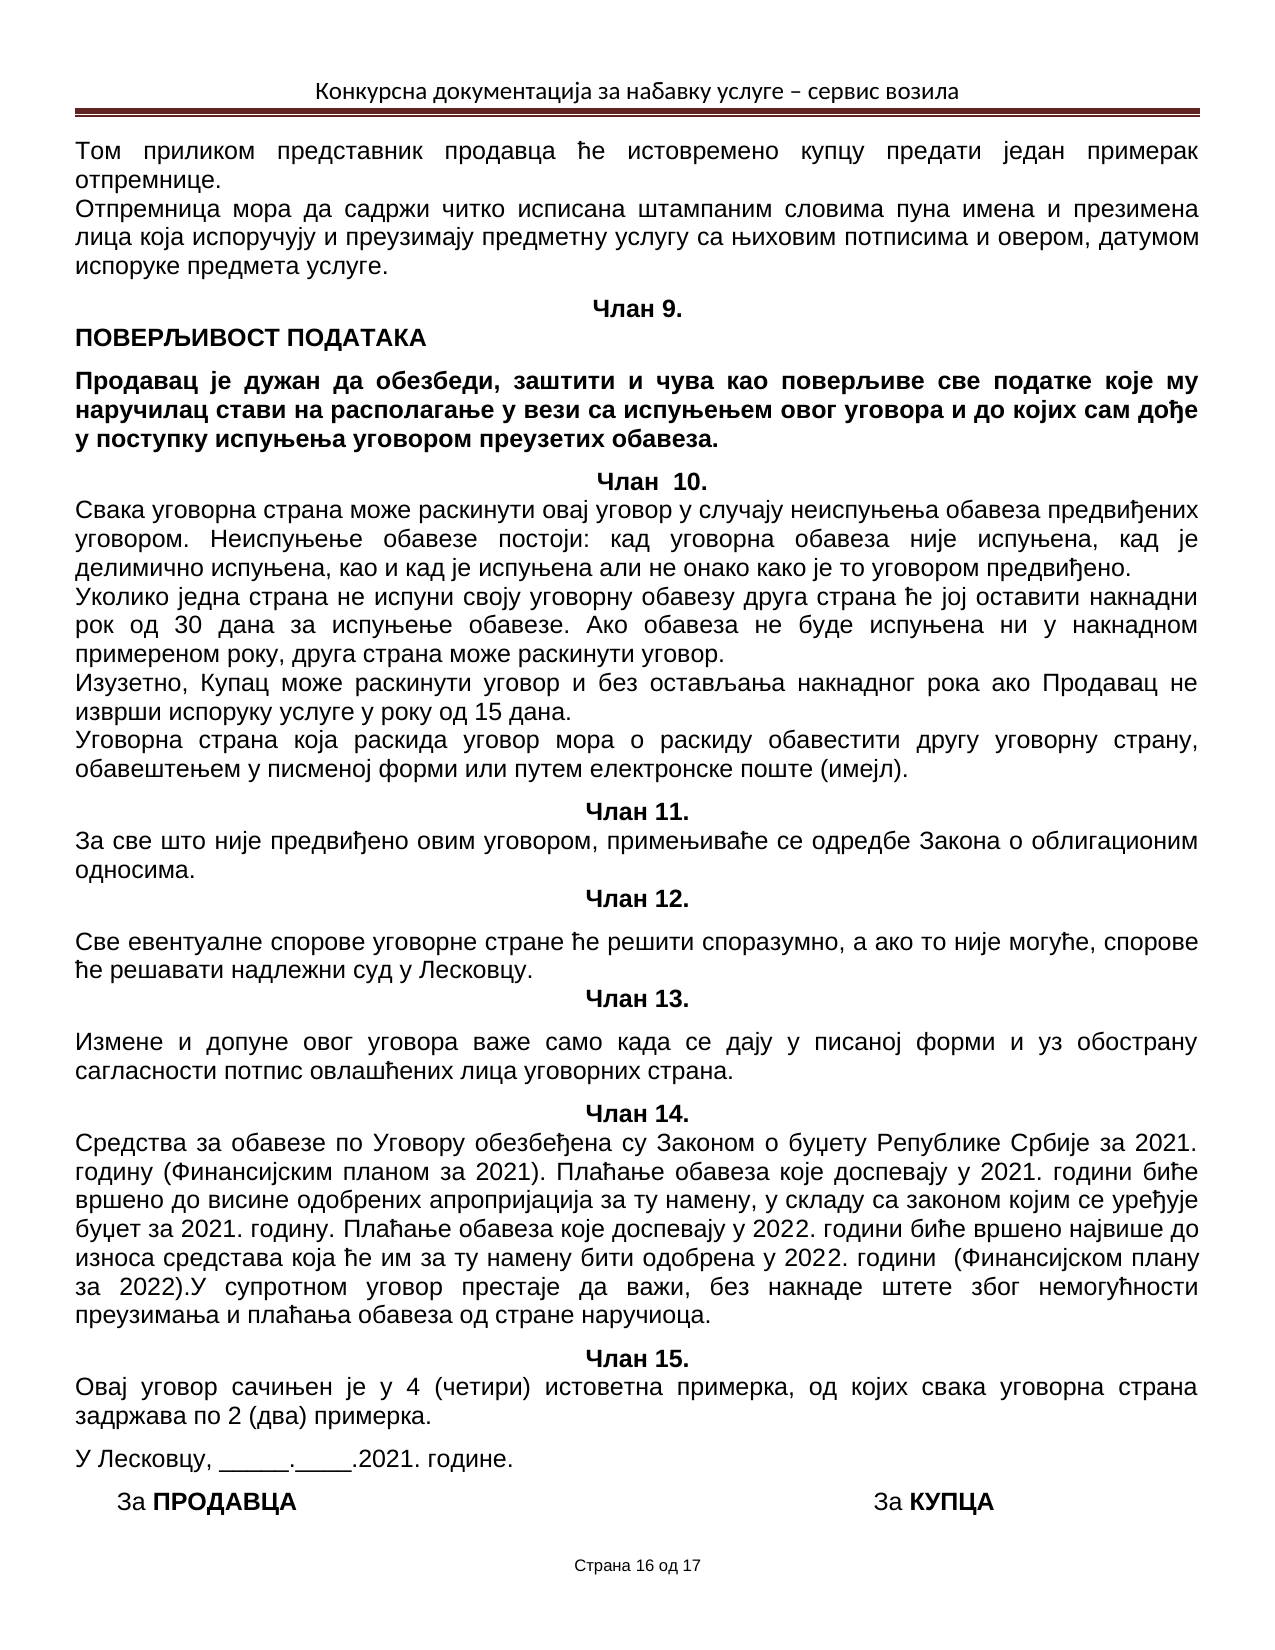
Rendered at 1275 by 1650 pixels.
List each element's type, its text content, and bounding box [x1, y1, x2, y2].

text Уколико једна страна не испуни своју уговорну обавезу друга страна ће јој оставити накнадни рок од 30 дана за испуњење обавезе. Ако обавеза не буде испуњена ни у накнадном примереном року, друга страна може раскинути уговор. [75, 582, 1200, 668]
text Свака уговорна страна може раскинути овај уговор у случају неиспуњења обавеза предвиђених уговором. Неиспуњење обавезе постоји: кад уговорна обавеза није испуњена, кад је делимично испуњена, као и кад је испуњена али не онако како је то уговором предвиђено. [75, 496, 1200, 582]
text Продавац је дужан да обезбеди, заштити и чува као поверљиве све податке које му наручилац стави на располагање у вези са испуњењем овог уговора и до којих сам дође у поступку испуњења уговором преузетих обавеза. [75, 366, 1200, 452]
text За ПРОДАВЦА За КУПЦА [75, 1487, 1200, 1516]
text Члан 15. [75, 1344, 1200, 1372]
text Измене и допуне овог уговора важе само када се дају у писаној форми и уз обострану сагласности потпис овлашћених лица уговорних страна. [75, 1027, 1200, 1085]
text Члан 11. [75, 797, 1200, 826]
text Овај уговор сачињен је у 4 (четири) истоветна примерка, од којих свака уговорна страна задржава по 2 (два) примерка. [75, 1372, 1200, 1430]
text Том приликом представник продавца ће истовремено купцу предати један примерак отпремнице. [75, 136, 1200, 194]
text Члан 12. [75, 884, 1200, 912]
text Члан 10. [442, 467, 1200, 496]
text Отпремница мора да садржи читко исписана штампаним словима пуна имена и презимена лица која испоручују и преузимају предметну услугу са њиховим потписима и овером, датумом испоруке предмета услуге. [75, 194, 1200, 280]
text Средства за обавезе по Уговору обезбеђена су Законом о буџету Републике Србије за 2021. годину (Финансијским планом за 2021). Плаћање обавеза које доспевају у 2021. години биће вршено до висине одобрених апропријација за ту намену, у складу са законом којим се уређује буџет за 2021. годину. Плаћање обавеза које доспевају у 2022. години биће вршено највише до износа средстава која ће им за ту намену бити одобрена у 2022. години (Финансијском плану за 2022).У супротном уговор престаје да важи, без накнаде штете због немогућности преузимања и плаћања обавеза од стране наручиоца. [75, 1128, 1200, 1329]
text За све што није предвиђено овим уговором, примењиваће се одредбе Закона о облигационим односима. [75, 826, 1200, 884]
text ПОВЕРЉИВОСТ ПОДАТАКА [75, 323, 1200, 352]
text Члан 9. [75, 294, 1200, 323]
text Уговорна страна која раскида уговор мора о раскиду обавестити другу уговорну страну, обавештењем у писменој форми или путем електронске поште (имејл). [75, 726, 1200, 783]
text Члан 14. [75, 1099, 1200, 1128]
text У Лесковцу, _____.____.2021. године. [75, 1444, 1200, 1473]
text Члан 13. [75, 984, 1200, 1013]
text Све евентуалне спорове уговорне стране ће решити споразумно, а ако то није могуће, спорове ће решавати надлежни суд у Лесковцу. [75, 927, 1200, 984]
text Изузетно, Купац може раскинути уговор и без остављања накнадног рока ако Продавац не изврши испоруку услуге у року од 15 дана. [75, 668, 1200, 726]
